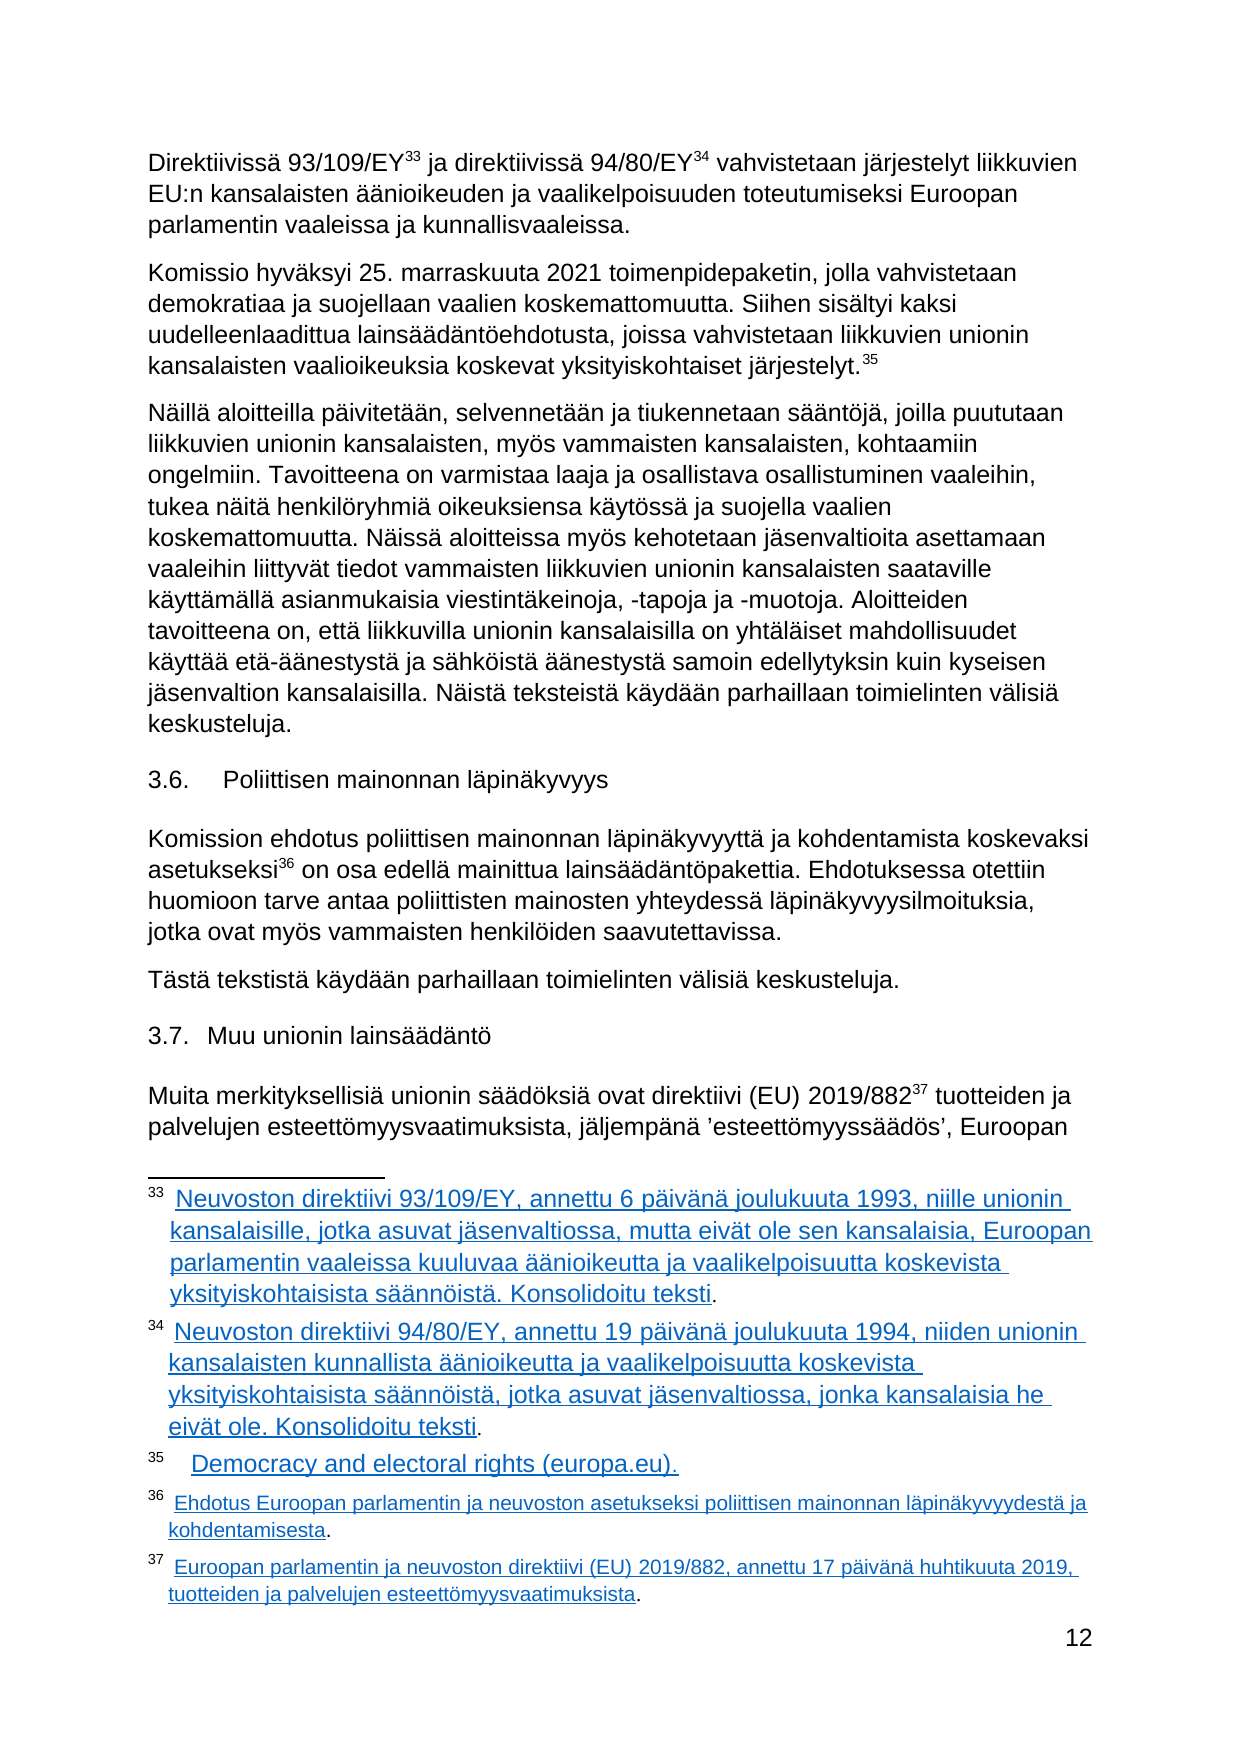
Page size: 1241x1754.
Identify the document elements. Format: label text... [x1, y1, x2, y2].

text Muita merkityksellisiä unionin säädöksiä ovat direktiivi (EU) 2019/882 tuotteiden ja palvelujen esteettömyysvaatimuksista, jäljempänä ’esteettömyyssäädös’, Euroopan parlamentin ja neuvoston direktiivit 2014/24/EU ja 2014/25/EU julkisista hankinnoista, direktiivi (EU) 2016/2102, jäljempänä ’verkkopalvelujen saavutettavuusdirektiivi’, ja direktiivi 2010/13/EU, jäljempänä ’audiovisuaalisia mediapalveluja koskeva direktiivi’. [148, 1081, 1092, 1140]
subtitle Muu unionin lainsäädäntö [148, 1021, 1092, 1050]
text Direktiivissä 93/109/EY ja direktiivissä 94/80/EY vahvistetaan järjestelyt liikkuvien EU:n kansalaisten äänioikeuden ja vaalikelpoisuuden toteutumiseksi Euroopan parlamentin vaaleissa ja kunnallisvaaleissa. [148, 148, 1092, 238]
subtitle Poliittisen mainonnan läpinäkyvyys [148, 765, 1092, 793]
text Näillä aloitteilla päivitetään, selvennetään ja tiukennetaan sääntöjä, joilla puututaan liikkuvien unionin kansalaisten, myös vammaisten kansalaisten, kohtaamiin ongelmiin. Tavoitteena on varmistaa laaja ja osallistava osallistuminen vaaleihin, tukea näitä henkilöryhmiä oikeuksiensa käytössä ja suojella vaalien koskemattomuutta. Näissä aloitteissa myös kehotetaan jäsenvaltioita asettamaan vaaleihin liittyvät tiedot vammaisten liikkuvien unionin kansalaisten saataville käyttämällä asianmukaisia viestintäkeinoja, -tapoja ja -muotoja. Aloitteiden tavoitteena on, että liikkuvilla unionin kansalaisilla on yhtäläiset mahdollisuudet käyttää etä-äänestystä ja sähköistä äänestystä samoin edellytyksin kuin kyseisen jäsenvaltion kansalaisilla. Näistä teksteistä käydään parhaillaan toimielinten välisiä keskusteluja. [148, 398, 1092, 737]
text Tästä tekstistä käydään parhaillaan toimielinten välisiä keskusteluja. [148, 965, 1092, 994]
text Komissio hyväksyi 25. marraskuuta 2021 toimenpidepaketin, jolla vahvistetaan demokratiaa ja suojellaan vaalien koskemattomuutta. Siihen sisältyi kaksi uudelleenlaadittua lainsäädäntöehdotusta, joissa vahvistetaan liikkuvien unionin kansalaisten vaalioikeuksia koskevat yksityiskohtaiset järjestelyt. [148, 257, 1092, 379]
text Komission ehdotus poliittisen mainonnan läpinäkyvyyttä ja kohdentamista koskevaksi asetukseksi on osa edellä mainittua lainsäädäntöpakettia. Ehdotuksessa otettiin huomioon tarve antaa poliittisten mainosten yhteydessä läpinäkyvyysilmoituksia, jotka ovat myös vammaisten henkilöiden saavutettavissa. [148, 824, 1092, 946]
